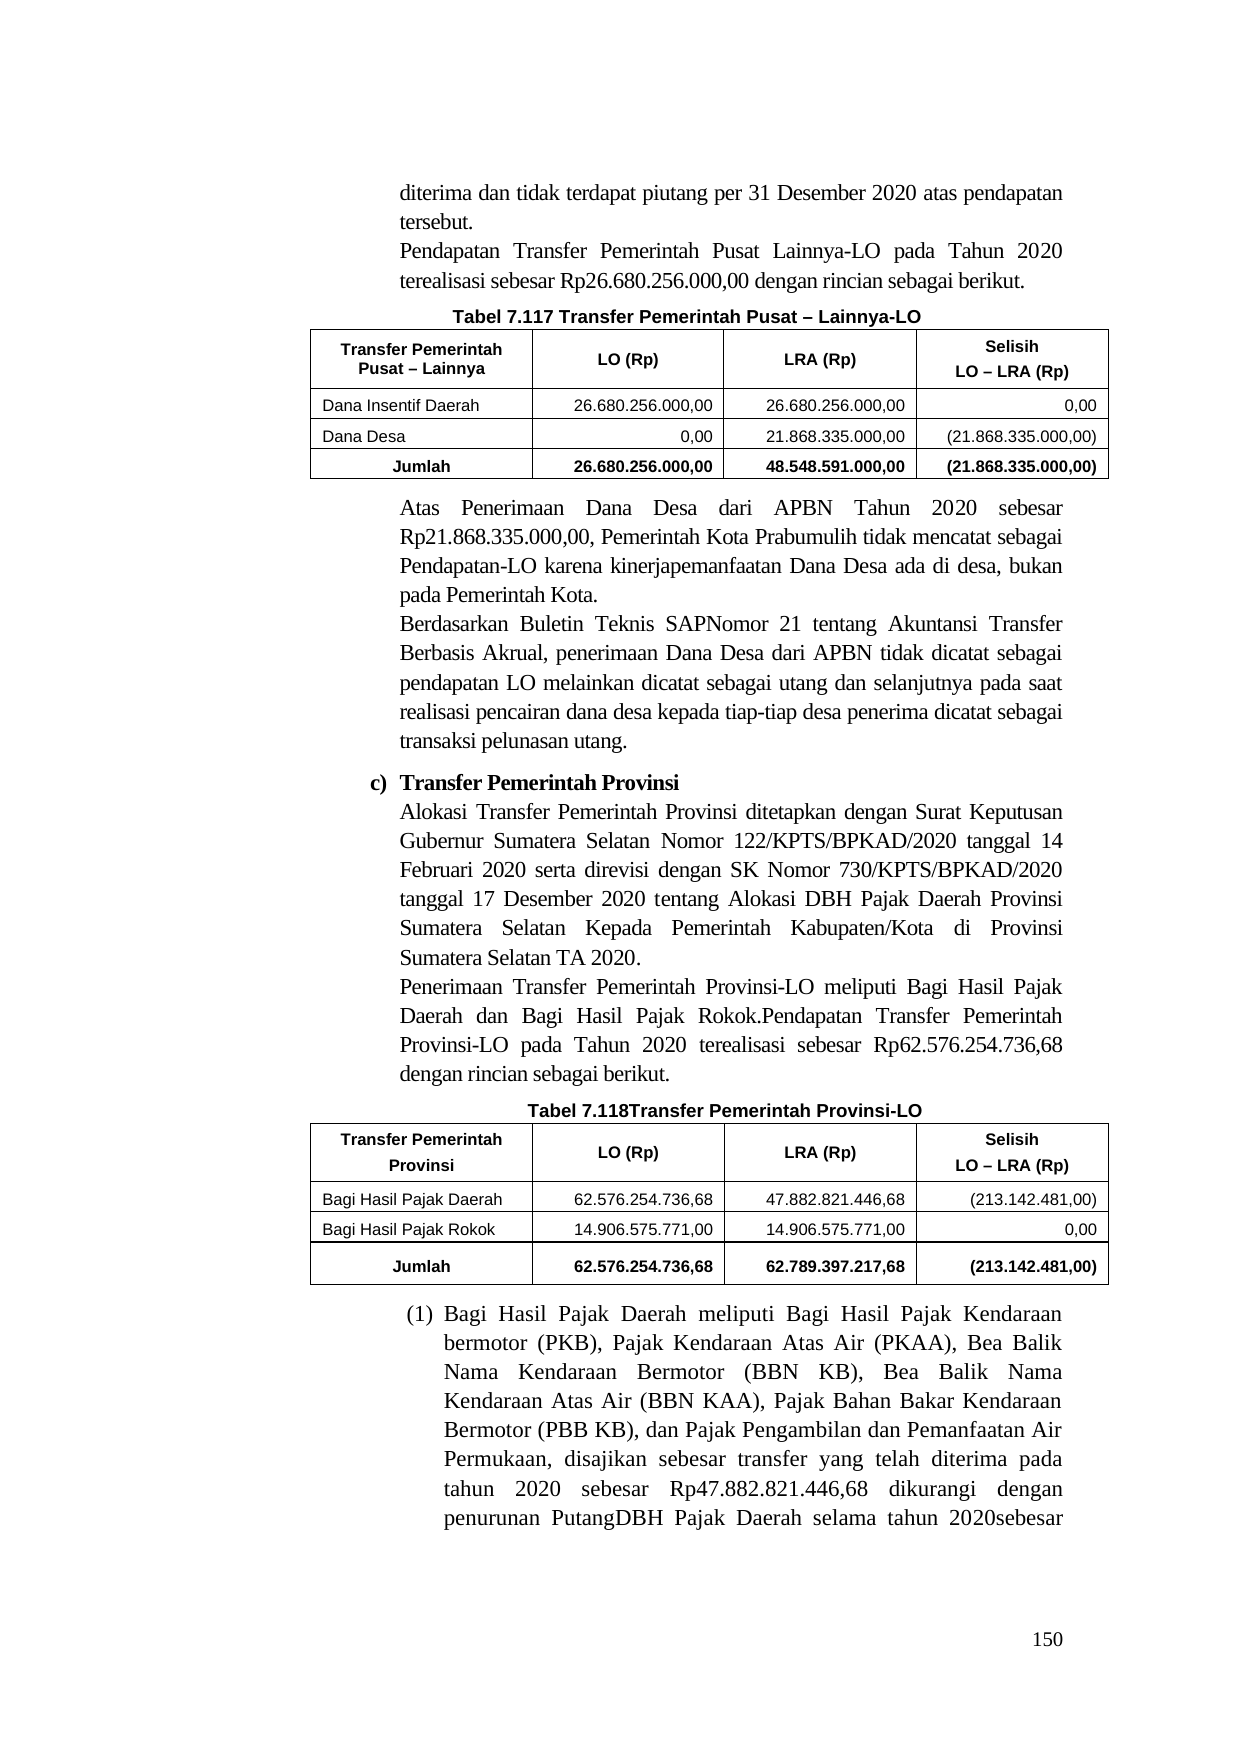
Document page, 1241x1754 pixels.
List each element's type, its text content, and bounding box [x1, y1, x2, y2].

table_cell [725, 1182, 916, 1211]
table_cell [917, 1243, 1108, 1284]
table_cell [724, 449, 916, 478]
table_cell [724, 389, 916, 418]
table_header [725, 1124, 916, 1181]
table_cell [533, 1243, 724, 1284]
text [399, 177, 1063, 236]
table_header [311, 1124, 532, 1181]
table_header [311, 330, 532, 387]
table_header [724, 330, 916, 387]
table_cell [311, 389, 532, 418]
text Tabel 7.118Transfer Pemerintah Provinsi-LO [386, 1094, 1063, 1123]
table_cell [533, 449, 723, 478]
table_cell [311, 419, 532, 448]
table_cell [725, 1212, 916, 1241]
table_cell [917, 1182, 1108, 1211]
text Alokasi Transfer Pemerintah Provinsi ditetapkan dengan Surat Keputusan Gubernur Sumatera Selatan Nomor 122/KPTS/BPKAD/2020 tanggal 14 Februari 2020 serta direvisi dengan SK Nomor 730/KPTS/BPKAD/2020 tanggal 17 Desember 2020 tentang Alokasi DBH Pajak Daerah Provinsi Sumatera Selatan Kepada Pemerintah Kabupaten/Kota di Provinsi Sumatera Selatan TA 2020. [399, 796, 1063, 971]
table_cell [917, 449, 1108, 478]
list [406, 1298, 1063, 1531]
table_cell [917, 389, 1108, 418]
text Atas Penerimaan Dana Desa dari APBN Tahun 2020 sebesar Rp21.868.335.000,00, Pemerintah Kota Prabumulih tidak mencatat sebagai Pendapatan-LO karena kinerjapemanfaatan Dana Desa ada di desa, bukan pada Pemerintah Kota. [399, 492, 1063, 608]
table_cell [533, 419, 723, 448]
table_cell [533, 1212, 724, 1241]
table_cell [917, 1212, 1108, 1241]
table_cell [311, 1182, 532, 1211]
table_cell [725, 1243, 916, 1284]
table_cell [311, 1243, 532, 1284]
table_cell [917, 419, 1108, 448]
text Pendapatan Transfer Pemerintah Pusat Lainnya-LO pada Tahun 2020 terealisasi sebesar Rp26.680.256.000,00 dengan rincian sebagai berikut. [399, 236, 1063, 294]
text Berdasarkan Buletin Teknis SAPNomor 21 tentang Akuntansi Transfer Berbasis Akrual, penerimaan Dana Desa dari APBN tidak dicatat sebagai pendapatan LO melainkan dicatat sebagai utang dan selanjutnya pada saat realisasi pencairan dana desa kepada tiap-tiap desa penerima dicatat sebagai transaksi pelunasan utang. [399, 608, 1063, 754]
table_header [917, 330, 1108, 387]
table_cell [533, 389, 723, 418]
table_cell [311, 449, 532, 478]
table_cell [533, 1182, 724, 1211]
text Tabel 7.117 Transfer Pemerintah Pusat – Lainnya-LO [311, 300, 1063, 329]
text Penerimaan Transfer Pemerintah Provinsi-LO meliputi Bagi Hasil Pajak Daerah dan Bagi Hasil Pajak Rokok.Pendapatan Transfer Pemerintah Provinsi-LO pada Tahun 2020 terealisasi sebesar Rp62.576.254.736,68 dengan rincian sebagai berikut. [399, 971, 1063, 1087]
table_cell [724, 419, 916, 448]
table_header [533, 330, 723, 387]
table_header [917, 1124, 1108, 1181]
list Transfer Pemerintah Provinsi [370, 767, 1063, 796]
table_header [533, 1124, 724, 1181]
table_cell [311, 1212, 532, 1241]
